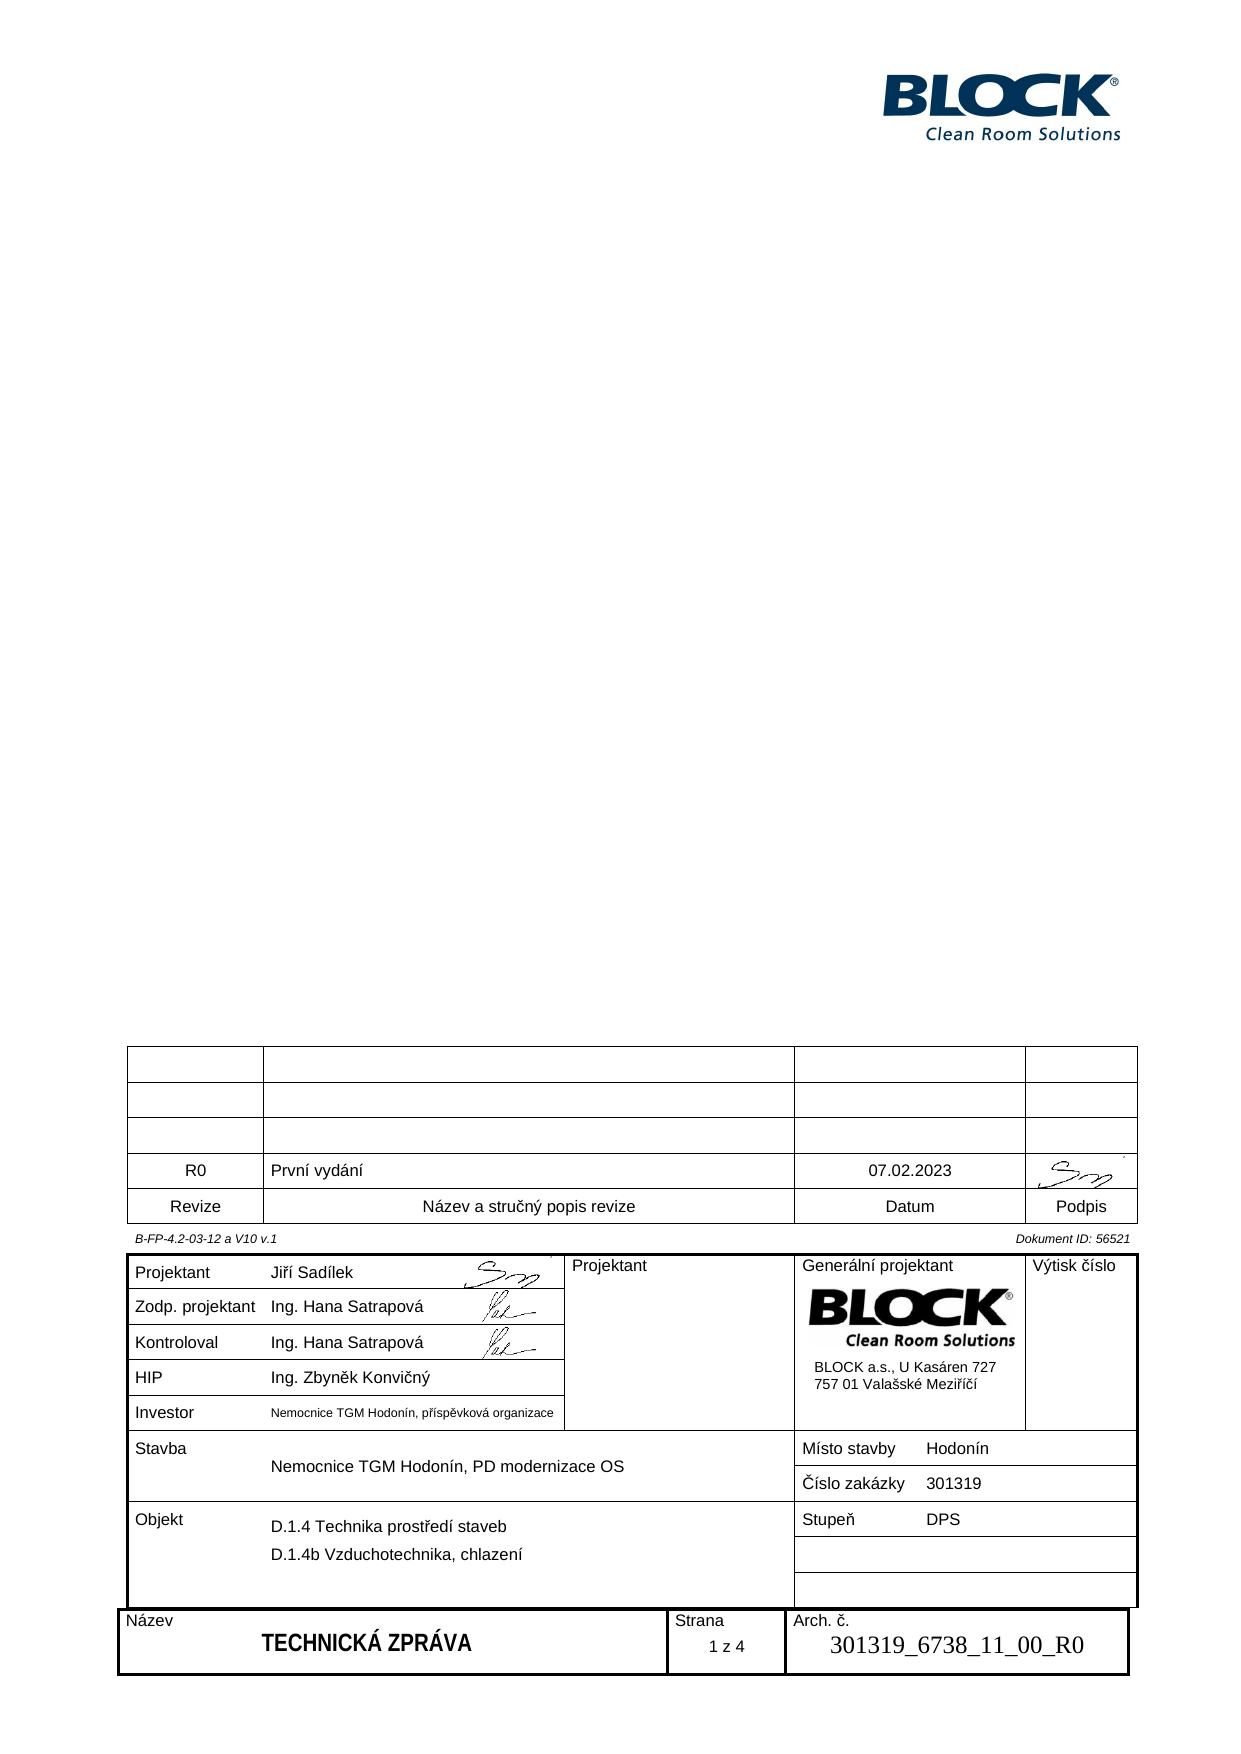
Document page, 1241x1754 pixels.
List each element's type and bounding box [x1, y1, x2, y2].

picture [880, 73, 1123, 143]
picture [1036, 1153, 1127, 1191]
picture [462, 1253, 554, 1362]
picture [808, 1288, 1016, 1347]
